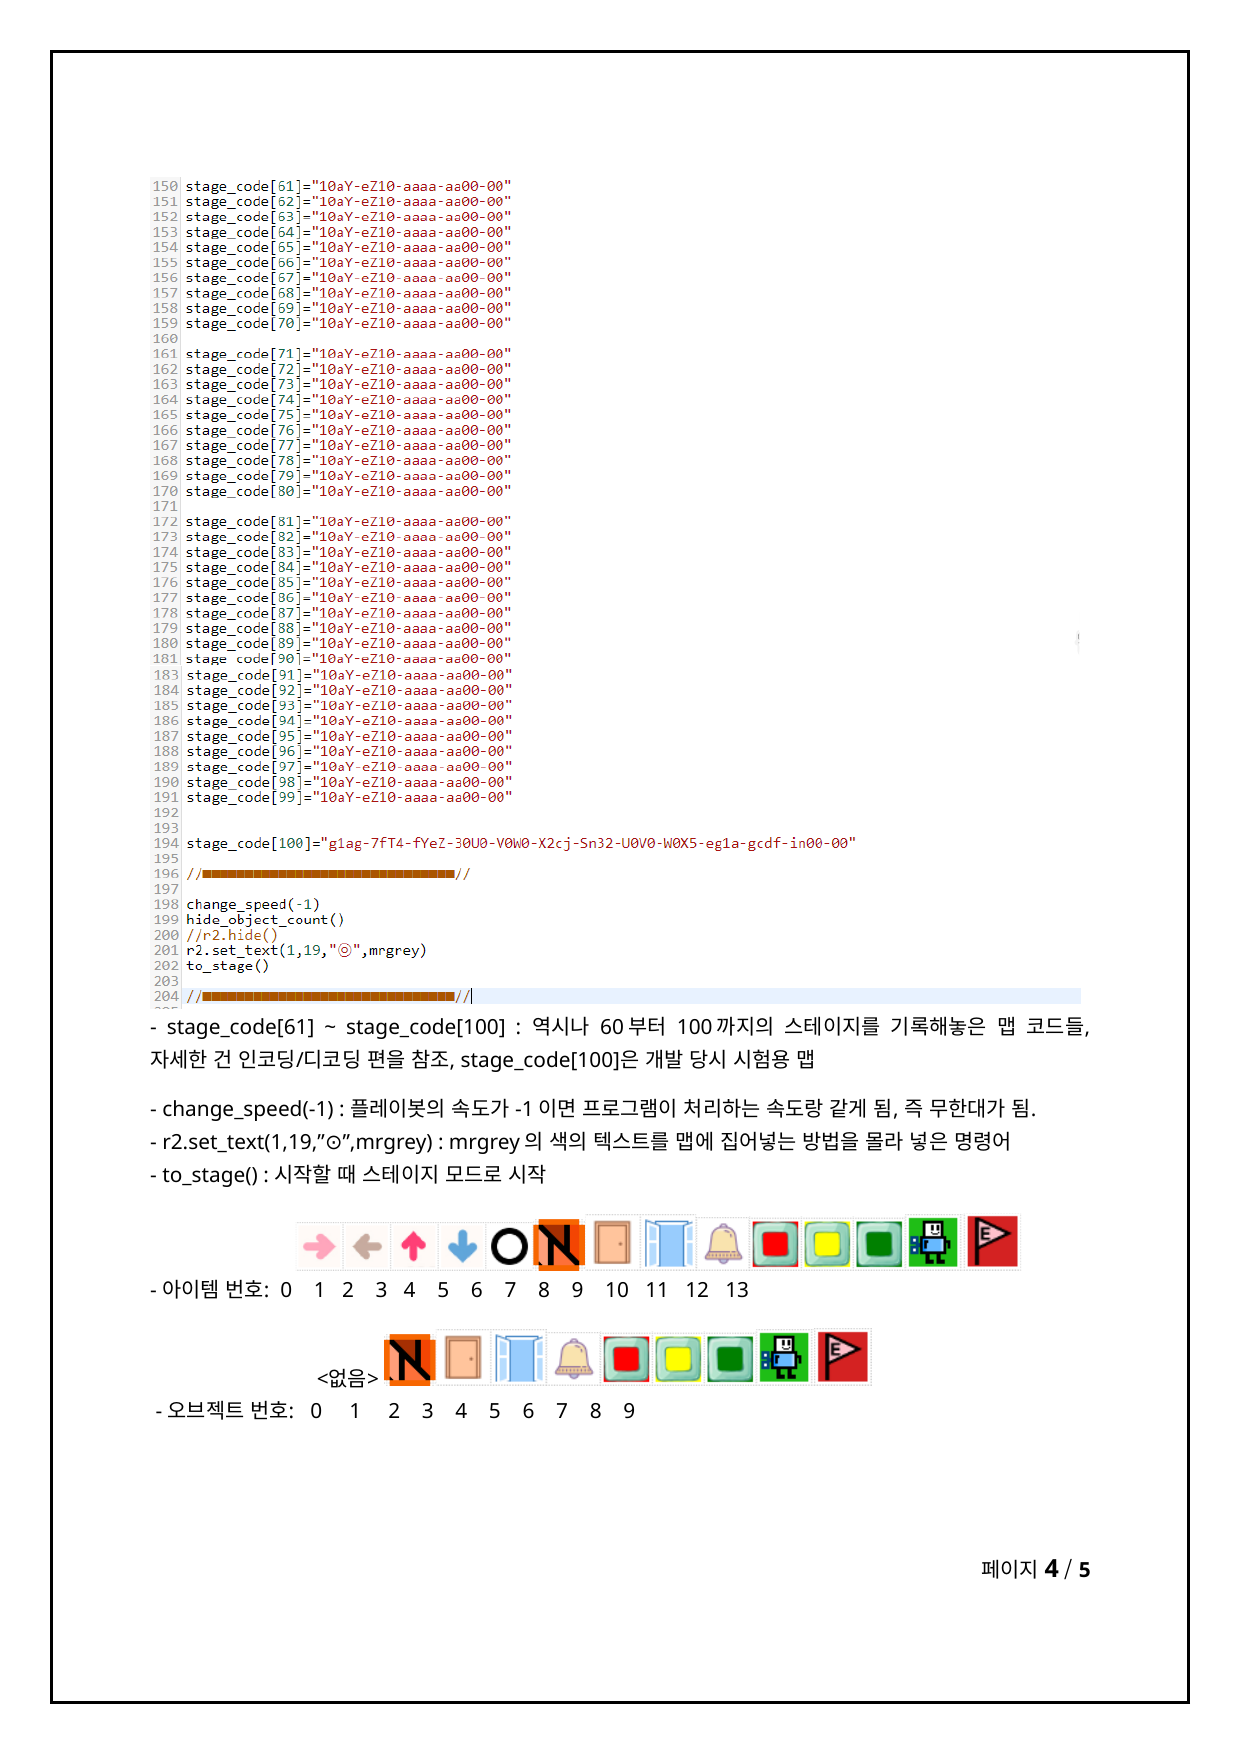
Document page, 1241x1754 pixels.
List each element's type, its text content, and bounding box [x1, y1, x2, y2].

picture [384, 1328, 872, 1386]
text - change_speed(-1) : 플레이봇의 속도가 -1이면 프로그램이 처리하는 속도랑 같게 됨, 즉 무한대가 됨. - r2.set_text(1,19,”⊙”,mrgrey) : mrgrey의 색의 텍스트를 맵에 집어넣는 방법을 몰라 넣은 명령어 - to_stage() : 시작할 때 스테이지 모드로 시작 [150, 1093, 1090, 1188]
picture [150, 177, 1080, 665]
picture [150, 666, 1081, 1009]
picture [295, 1213, 1022, 1271]
